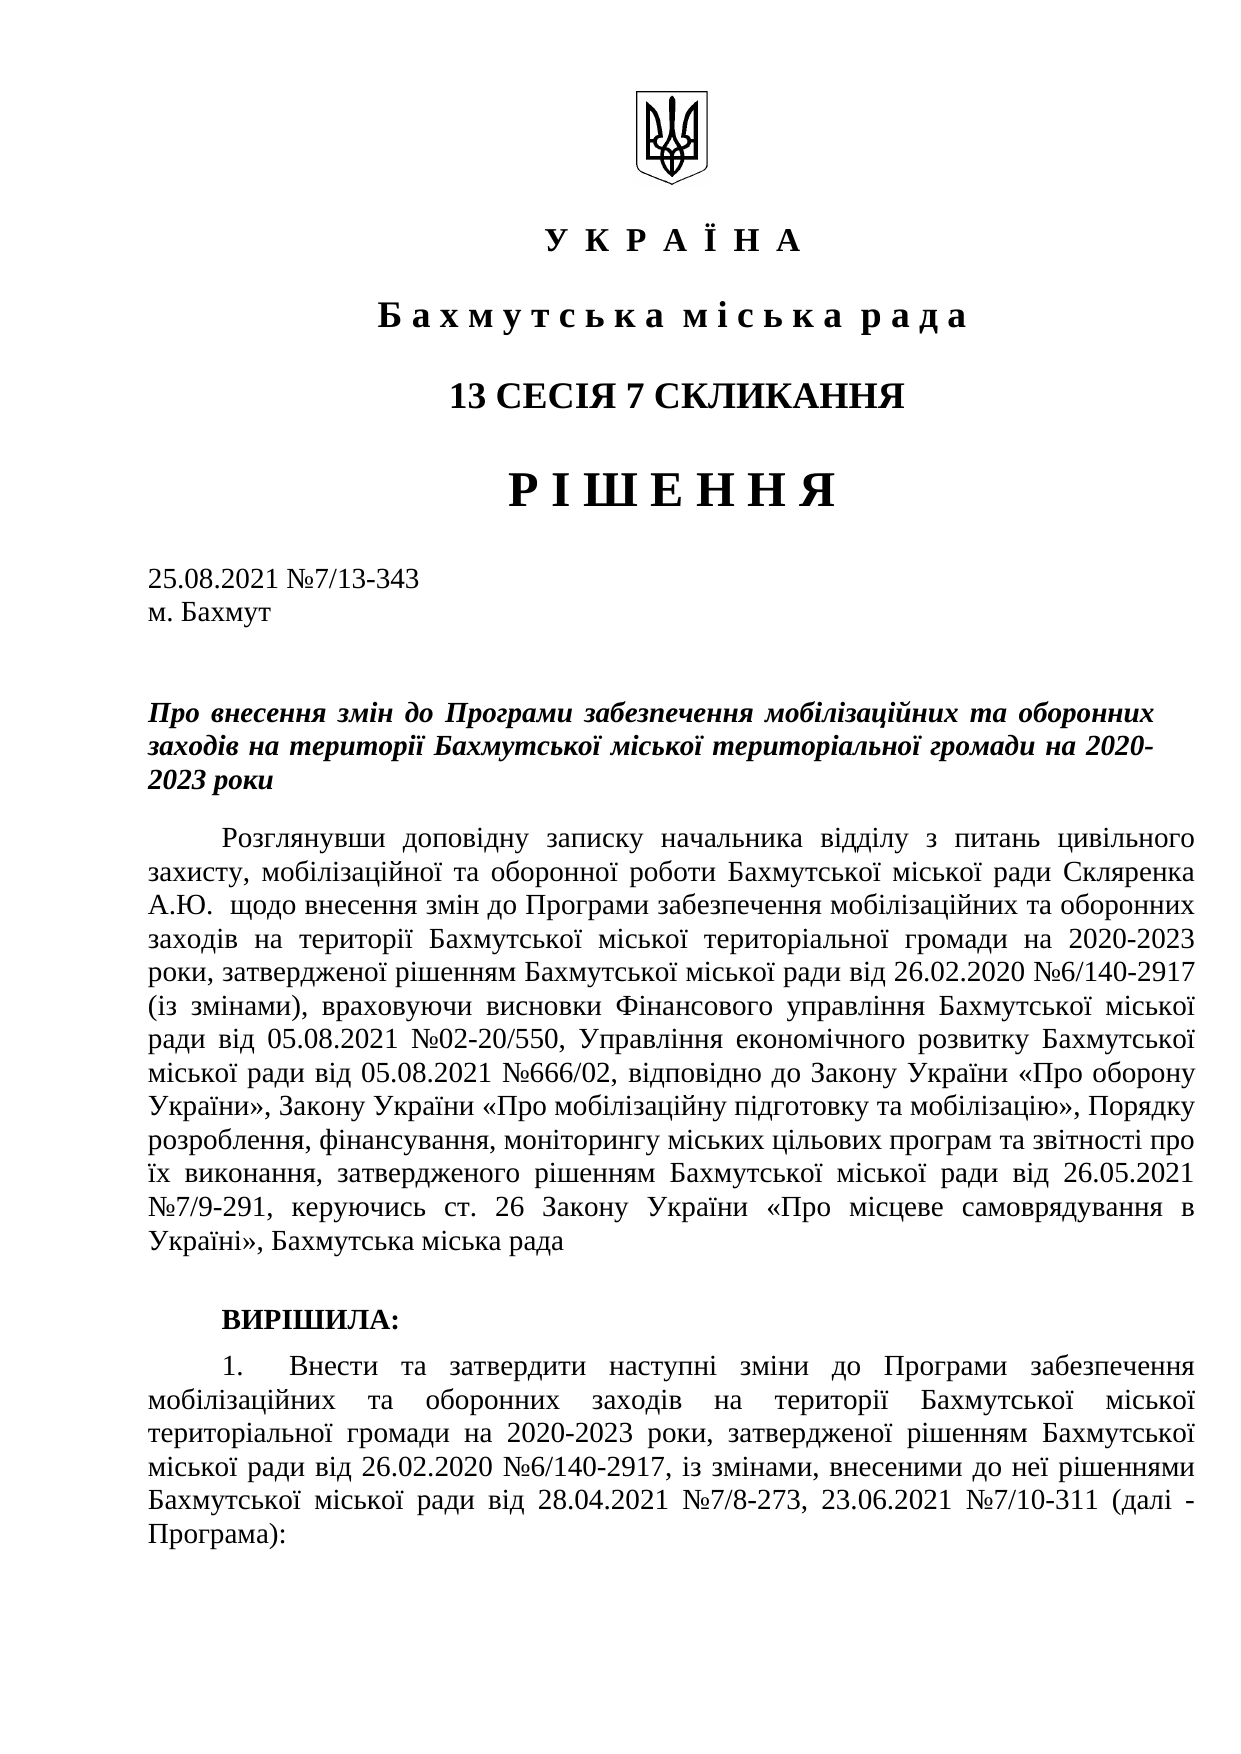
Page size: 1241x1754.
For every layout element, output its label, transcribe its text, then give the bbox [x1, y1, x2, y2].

text 25.08.2021 №7/13-343 [148, 561, 1196, 594]
text 1. Внести та затвердити наступні зміни до Програми забезпечення мобілізаційних та оборонних заходів на території Бахмутської міської територіальної громади на 2020-2023 роки, затвердженої рішенням Бахмутської міської ради від 26.02.2020 №6/140-2917, із змінами, внесеними до неї рішеннями Бахмутської міської ради від 28.04.2021 №7/8-273, 23.06.2021 №7/10-311 (далі - Програма): [148, 1348, 1196, 1549]
picture [632, 88, 711, 187]
text ВИРІШИЛА: [148, 1302, 1196, 1336]
text 13 СЕСІЯ 7 СКЛИКАННЯ [148, 374, 1196, 417]
table_header Про внесення змін до Програми забезпечення мобілізаційних та оборонних заходів на території Бахмутської міської територіальної громади на 2020-2023 роки [148, 695, 1167, 820]
text Б а х м у т с ь к а м і с ь к а р а д а [148, 292, 1196, 336]
text м. Бахмут [148, 594, 1196, 628]
text Р І Ш Е Н Н Я [148, 460, 1196, 518]
text У К Р А Ї Н А [148, 221, 1196, 259]
text Розглянувши доповідну записку начальника відділу з питань цивільного захисту, мобілізаційної та оборонної роботи Бахмутської міської ради Скляренка А.Ю. щодо внесення змін до Програми забезпечення мобілізаційних та оборонних заходів на території Бахмутської міської територіальної громади на 2020-2023 роки, затвердженої рішенням Бахмутської міської ради від 26.02.2020 №6/140-2917 (із змінами), враховуючи висновки Фінансового управління Бахмутської міської ради від 05.08.2021 №02-20/550, Управління економічного розвитку Бахмутської міської ради від 05.08.2021 №666/02, відповідно до Закону України «Про оборону України», Закону України «Про мобілізаційну підготовку та мобілізацію», Порядку розроблення, фінансування, моніторингу міських цільових програм та звітності про їх виконання, затвердженого рішенням Бахмутської міської ради від 26.05.2021 №7/9-291, керуючись ст. 26 Закону України «Про місцеве самоврядування в Україні», Бахмутська міська рада [148, 820, 1196, 1256]
